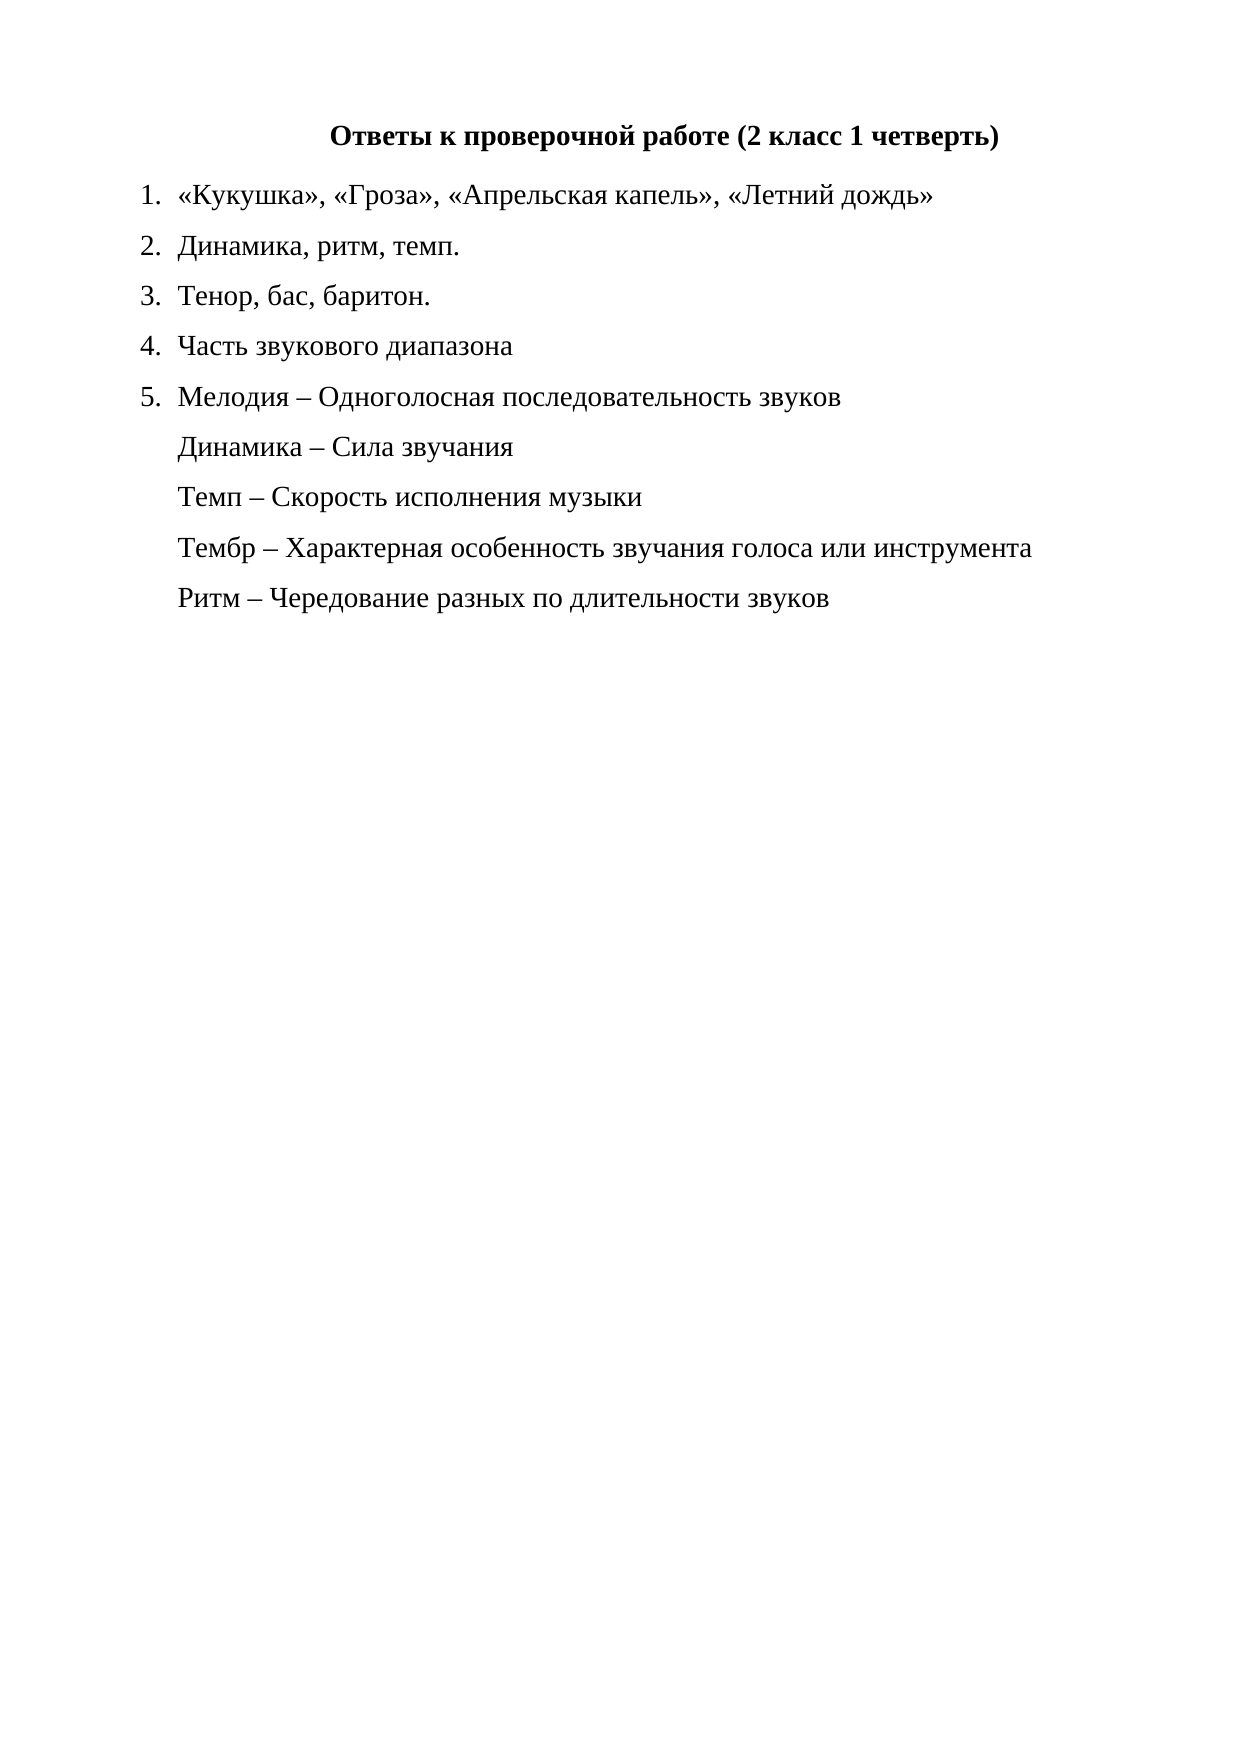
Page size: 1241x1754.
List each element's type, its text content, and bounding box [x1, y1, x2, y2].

list Ритм – Чередование разных по длительности звуков [177, 580, 1152, 613]
list Тембр – Характерная особенность звучания голоса или инструмента [177, 530, 1152, 563]
list Динамика, ритм, темп. [140, 228, 1152, 261]
list «Кукушка», «Гроза», «Апрельская капель», «Летний дождь» [140, 177, 1152, 211]
text Ответы к проверочной работе (2 класс 1 четверть) [177, 118, 1152, 152]
list Мелодия – Одноголосная последовательность звуков [140, 379, 1152, 412]
list Тенор, бас, баритон. [140, 278, 1152, 312]
list Часть звукового диапазона [140, 328, 1152, 362]
list Темп – Скорость исполнения музыки [177, 479, 1152, 513]
list Динамика – Сила звучания [177, 429, 1152, 463]
